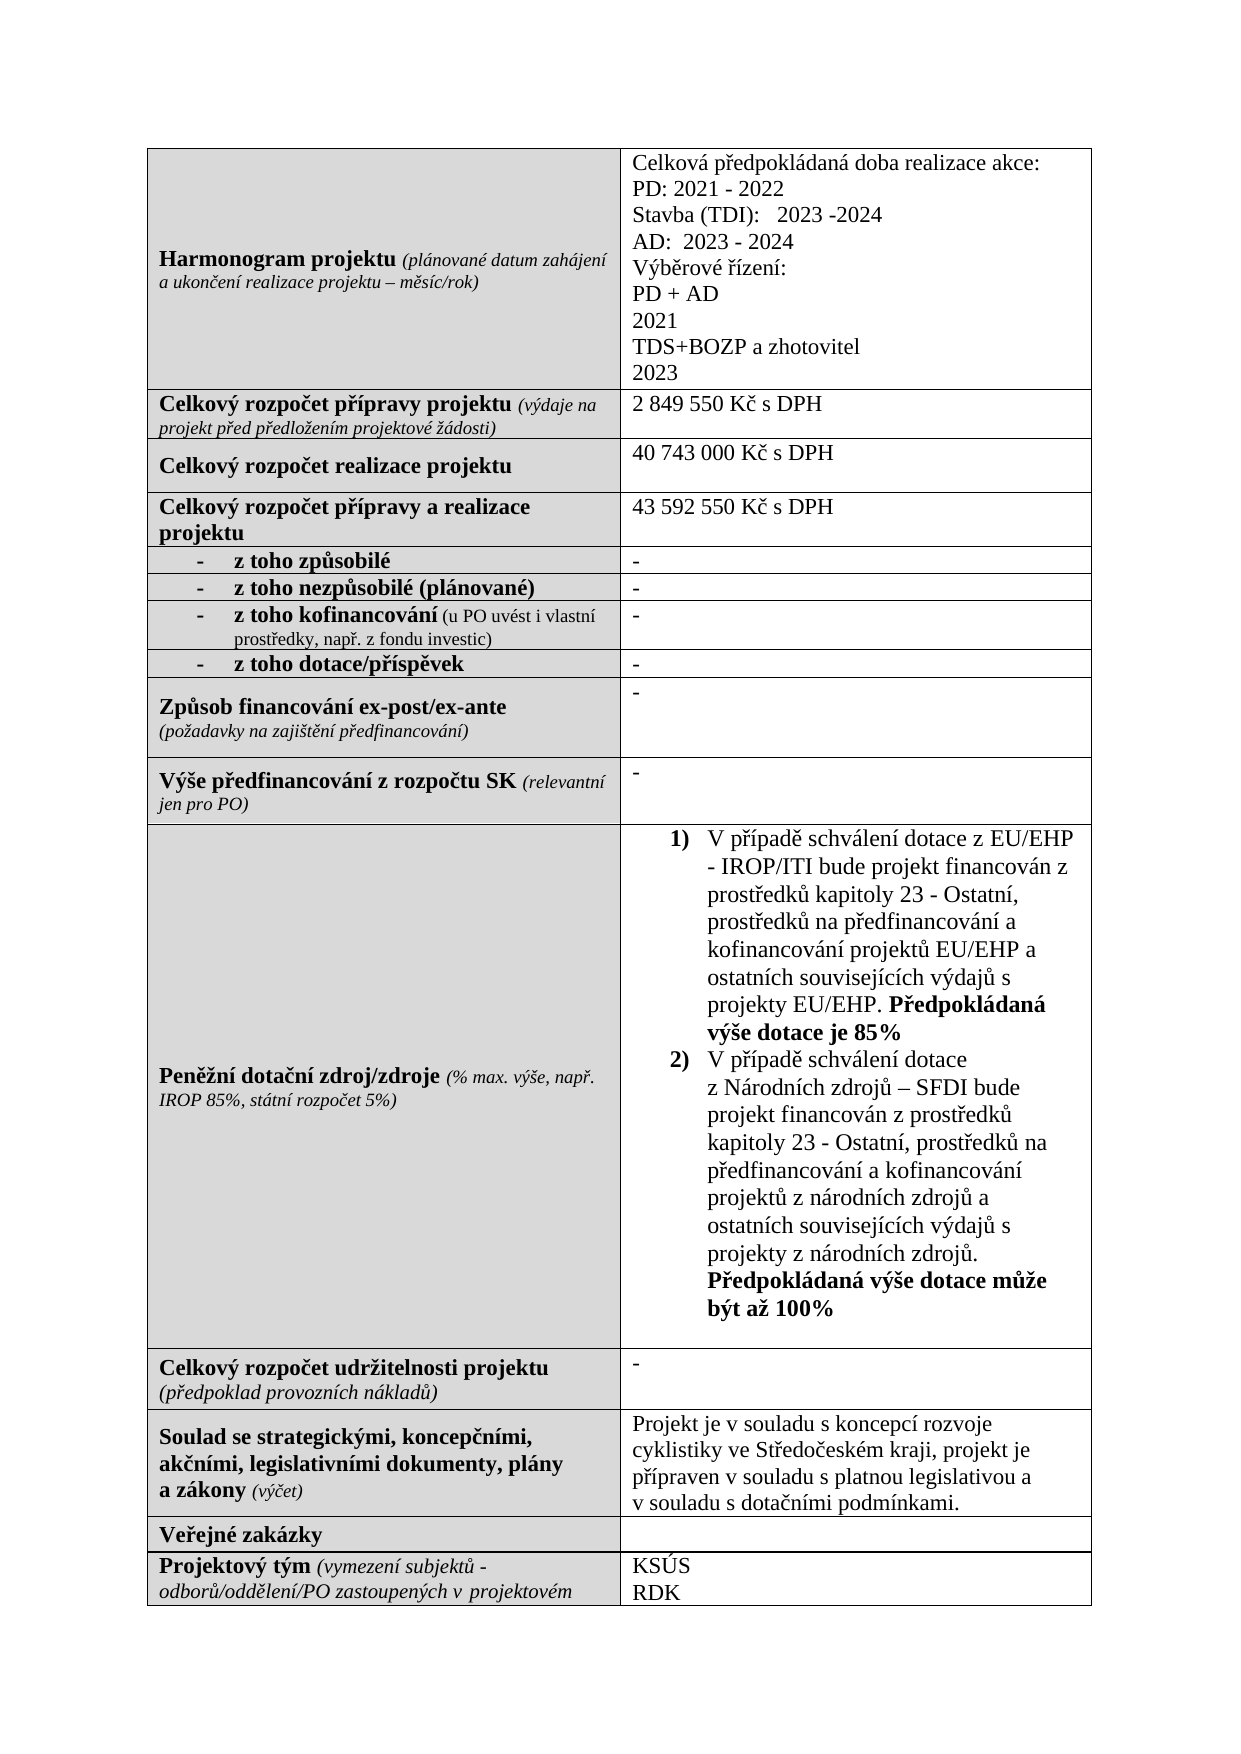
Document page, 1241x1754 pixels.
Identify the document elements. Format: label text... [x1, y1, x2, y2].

table_cell - [621, 547, 1091, 573]
table_cell Celková předpokládaná doba realizace akce: PD: 2021 - 2022 Stavba (TDI): 2023 -2024 AD: 2023 - 2024 Výběrové řízení: PD + AD 2021 TDS+BOZP a zhotovitel 2023 [621, 149, 1091, 389]
table_cell [621, 1517, 1091, 1551]
table_cell 43 592 550 Kč s DPH [621, 493, 1091, 546]
table_cell - [621, 601, 1091, 649]
table_cell Peněžní dotační zdroj/zdroje (% max. výše, např. IROP 85%, státní rozpočet 5%) [148, 825, 620, 1348]
table_cell V případě schválení dotace z EU/EHP - IROP/ITI bude projekt financován z prostředků kapitoly 23 - Ostatní, prostředků na předfinancování a kofinancování projektů EU/EHP a ostatních souvisejících výdajů s projekty EU/EHP. Předpokládaná výše dotace je 85% V případě schválení dotace z Národních zdrojů – SFDI bude projekt financován z prostředků kapitoly 23 - Ostatní, prostředků na předfinancování a kofinancování projektů z národních zdrojů a ostatních souvisejících výdajů s projekty z národních zdrojů. Předpokládaná výše dotace může být až 100% [621, 825, 1091, 1348]
table_cell 40 743 000 Kč s DPH [621, 439, 1091, 492]
table_cell 2 849 550 Kč s DPH [621, 390, 1091, 438]
table_cell z toho nezpůsobilé (plánované) [148, 574, 620, 600]
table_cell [148, 1553, 620, 1605]
table_cell - [621, 574, 1091, 600]
table_cell z toho kofinancování (u PO uvést i vlastní prostředky, např. z fondu investic) [148, 601, 620, 649]
table_cell Způsob financování ex-post/ex-ante (požadavky na zajištění předfinancování) [148, 678, 620, 757]
table_cell Veřejné zakázky [148, 1517, 620, 1551]
table_cell Celkový rozpočet přípravy a realizace projektu [148, 493, 620, 546]
table_cell Výše předfinancování z rozpočtu SK (relevantní jen pro PO) [148, 758, 620, 823]
table_cell - [621, 758, 1091, 823]
table_cell - [621, 1349, 1091, 1409]
table_cell z toho způsobilé [148, 547, 620, 573]
table_cell z toho dotace/příspěvek [148, 650, 620, 677]
table_cell Soulad se strategickými, koncepčními, akčními, legislativními dokumenty, plány a zákony (výčet) [148, 1410, 620, 1516]
table_cell - [621, 650, 1091, 677]
table_cell Celkový rozpočet udržitelnosti projektu (předpoklad provozních nákladů) [148, 1349, 620, 1409]
table_cell Celkový rozpočet realizace projektu [148, 439, 620, 492]
table_cell KSÚS RDK KÚ [621, 1553, 1091, 1605]
table_cell Harmonogram projektu (plánované datum zahájení a ukončení realizace projektu – měsíc/rok) [148, 149, 620, 389]
table_cell - [621, 678, 1091, 757]
table_cell Celkový rozpočet přípravy projektu (výdaje na projekt před předložením projektové žádosti) [148, 390, 620, 438]
table_cell Projekt je v souladu s koncepcí rozvoje cyklistiky ve Středočeském kraji, projekt je přípraven v souladu s platnou legislativou a v souladu s dotačními podmínkami. [621, 1410, 1091, 1516]
